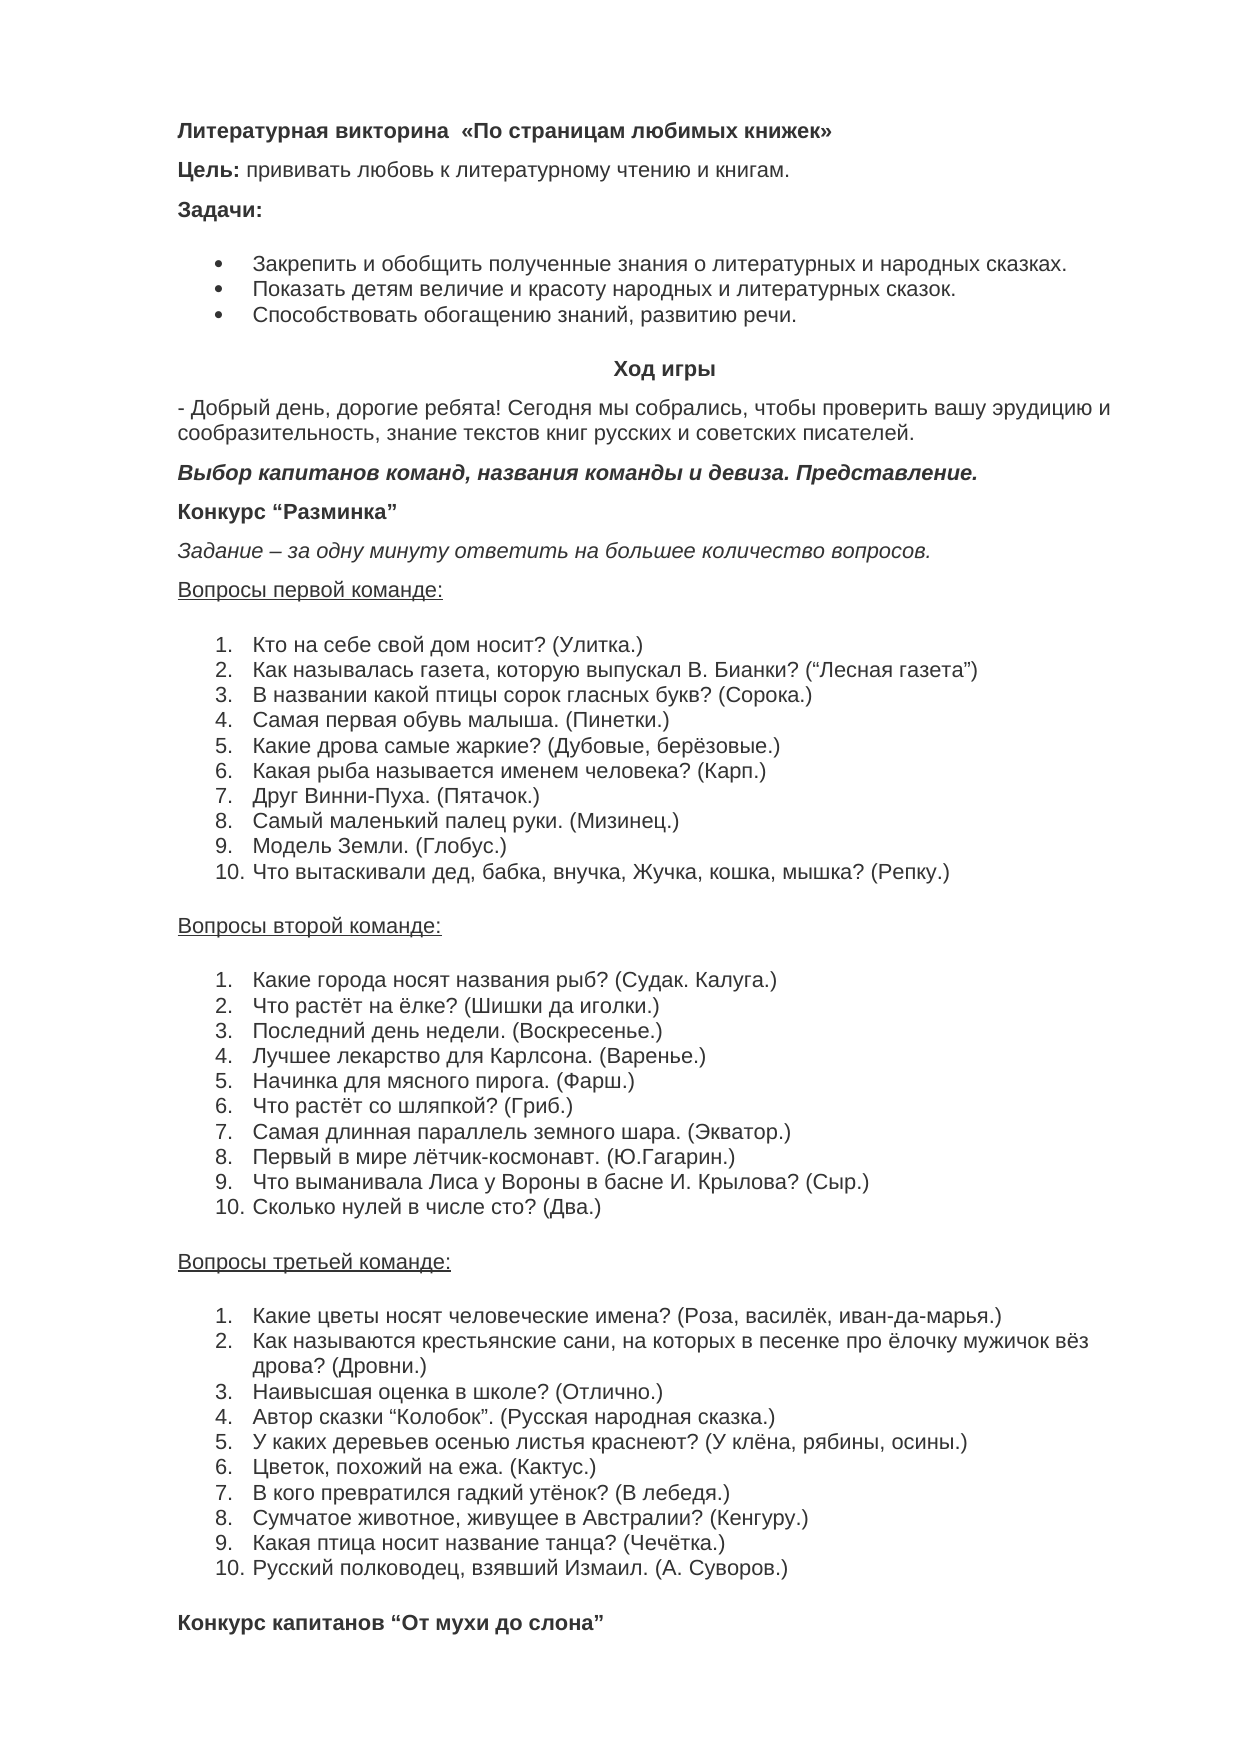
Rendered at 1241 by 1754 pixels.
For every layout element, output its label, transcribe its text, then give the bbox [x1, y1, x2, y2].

list Способствовать обогащению знаний, развитию речи. [215, 301, 1152, 327]
text Конкурс “Разминка” [177, 499, 1152, 524]
list Друг Винни-Пуха. (Пятачок.) [215, 783, 1152, 808]
list Закрепить и обобщить полученные знания о литературных и народных сказках. [215, 251, 1152, 276]
list Лучшее лекарство для Карлсона. (Варенье.) [215, 1043, 1152, 1068]
list Самая длинная параллель земного шара. (Экватор.) [215, 1119, 1152, 1144]
list Какая птица носит название танца? (Чечётка.) [215, 1530, 1152, 1555]
list Что вытаскивали дед, бабка, внучка, Жучка, кошка, мышка? (Репку.) [215, 859, 1152, 884]
list Что растёт на ёлке? (Шишки да иголки.) [215, 993, 1152, 1018]
list Какие дрова самые жаркие? (Дубовые, берёзовые.) [215, 733, 1152, 758]
list Самый маленький палец руки. (Мизинец.) [215, 808, 1152, 833]
list Начинка для мясного пирога. (Фарш.) [215, 1068, 1152, 1093]
text Конкурс капитанов “От мухи до слона” [177, 1609, 1152, 1635]
list Сумчатое животное, живущее в Австралии? (Кенгуру.) [215, 1505, 1152, 1530]
list Первый в мире лётчик-космонавт. (Ю.Гагарин.) [215, 1144, 1152, 1169]
list Русский полководец, взявший Измаил. (А. Суворов.) [215, 1555, 1152, 1580]
list Что выманивала Лиса у Вороны в басне И. Крылова? (Сыр.) [215, 1169, 1152, 1194]
list Автор сказки “Колобок”. (Русская народная сказка.) [215, 1404, 1152, 1429]
text - Добрый день, дорогие ребята! Сегодня мы собрались, чтобы проверить вашу эрудицию и сообразительность, знание текстов книг русских и советских писателей. [177, 395, 1152, 446]
list В названии какой птицы сорок гласных букв? (Сорока.) [215, 682, 1152, 707]
list Наивысшая оценка в школе? (Отлично.) [215, 1379, 1152, 1404]
list Какие города носят названия рыб? (Судак. Калуга.) [215, 967, 1152, 993]
list Какая рыба называется именем человека? (Карп.) [215, 758, 1152, 783]
list Какие цветы носят человеческие имена? (Роза, василёк, иван-да-марья.) [215, 1303, 1152, 1328]
text Выбор капитанов команд, названия команды и девиза. Представление. [177, 459, 1152, 485]
list Как называлась газета, которую выпускал В. Бианки? (“Лесная газета”) [215, 657, 1152, 682]
list Модель Земли. (Глобус.) [215, 833, 1152, 859]
list Цветок, похожий на ежа. (Кактус.) [215, 1454, 1152, 1479]
text Ход игры [177, 356, 1152, 381]
list Последний день недели. (Воскресенье.) [215, 1018, 1152, 1043]
list Кто на себе свой дом носит? (Улитка.) [215, 632, 1152, 657]
text Задачи: [177, 197, 1152, 222]
list Как называются крестьянские сани, на которых в песенке про ёлочку мужичок вёз дрова? (Дровни.) [215, 1328, 1152, 1379]
text Литературная викторина «По страницам любимых книжек» [177, 118, 1152, 143]
list Показать детям величие и красоту народных и литературных сказок. [215, 276, 1152, 301]
list Самая первая обувь малыша. (Пинетки.) [215, 707, 1152, 733]
list У каких деревьев осенью листья краснеют? (У клёна, рябины, осины.) [215, 1429, 1152, 1454]
list Сколько нулей в числе сто? (Два.) [215, 1194, 1152, 1219]
text Цель: прививать любовь к литературному чтению и книгам. [177, 157, 1152, 183]
text Вопросы первой команде: [177, 577, 1152, 603]
text Задание – за одну минуту ответить на большее количество вопросов. [177, 538, 1152, 563]
list Что растёт со шляпкой? (Гриб.) [215, 1093, 1152, 1119]
text Вопросы третьей команде: [177, 1249, 1152, 1274]
list В кого превратился гадкий утёнок? (В лебедя.) [215, 1479, 1152, 1505]
text Вопросы второй команде: [177, 913, 1152, 938]
